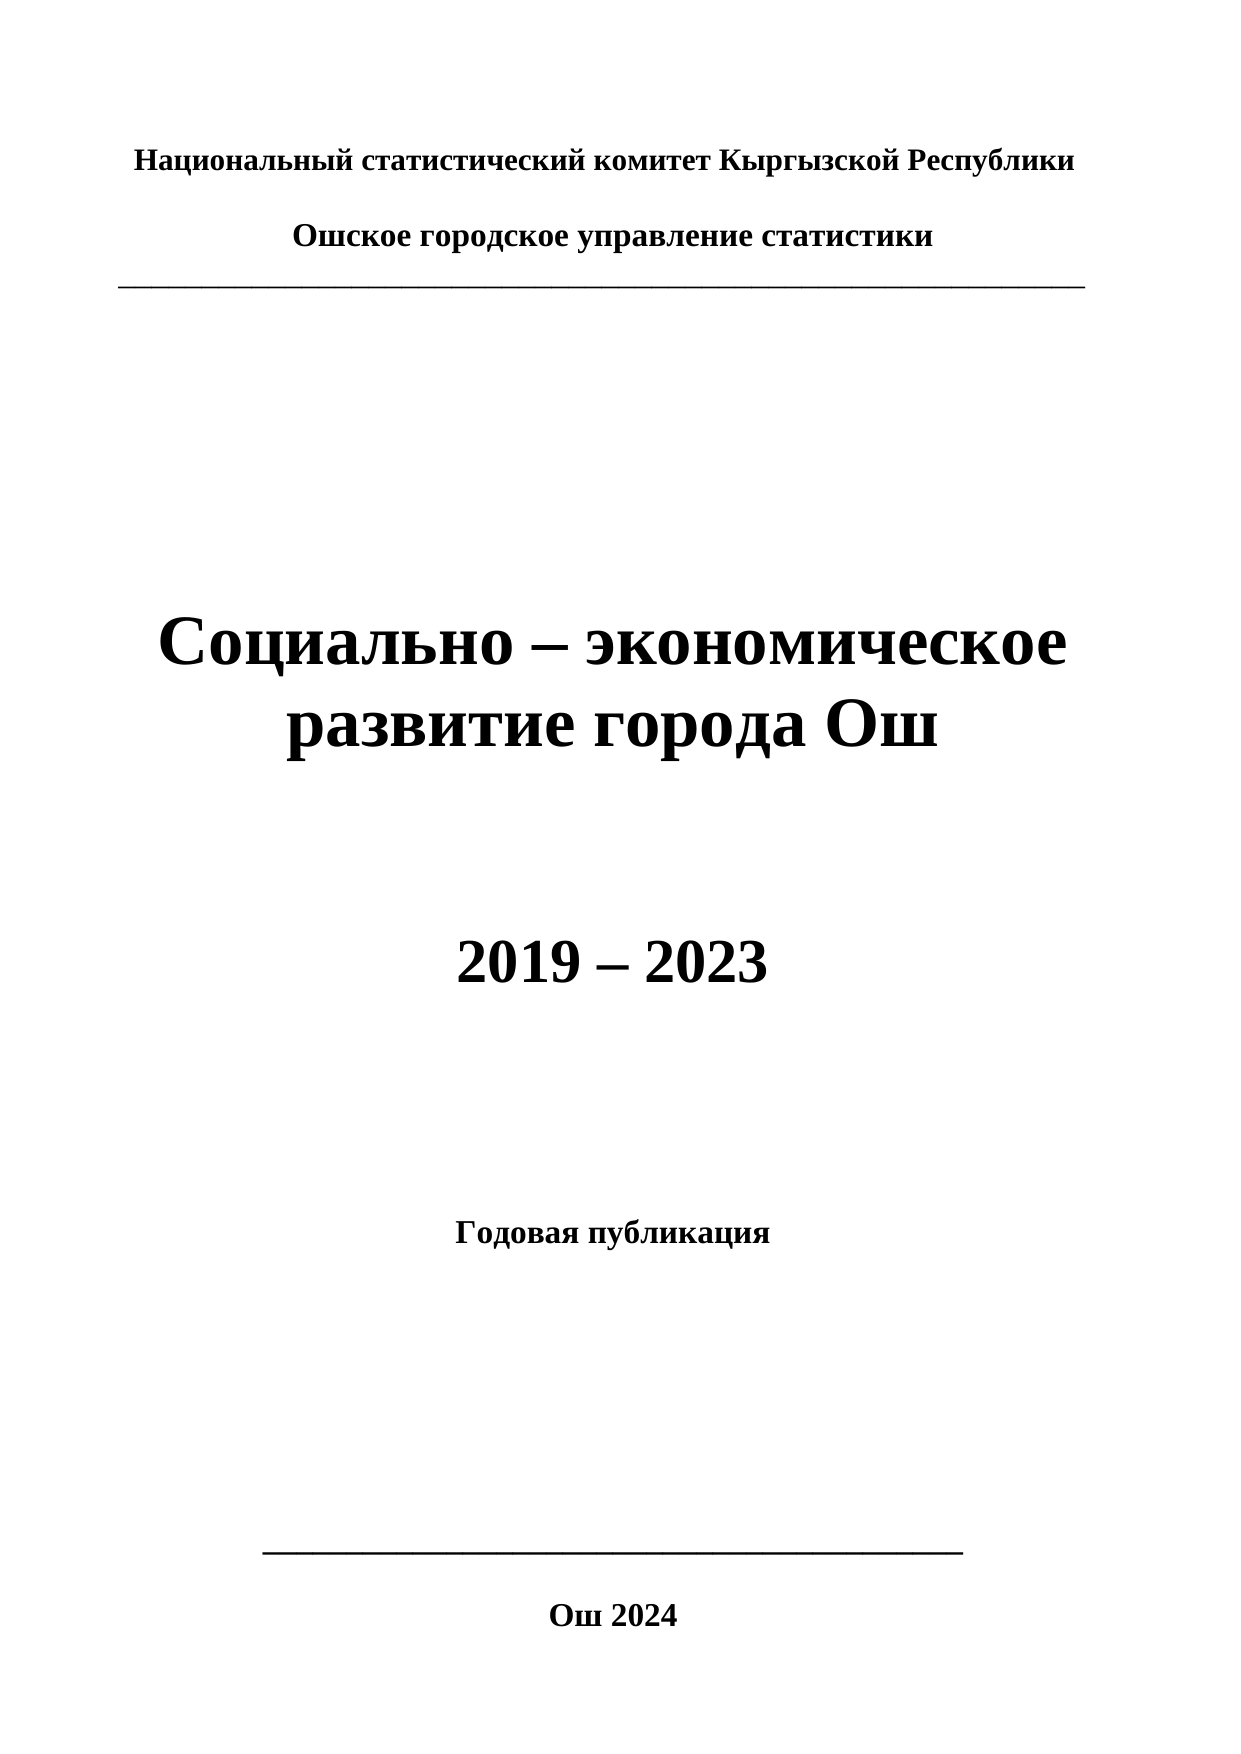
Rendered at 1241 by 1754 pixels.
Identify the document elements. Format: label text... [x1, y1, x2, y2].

text __________________________________________ [118, 1519, 1107, 1557]
text развитие города Ош [118, 680, 1107, 761]
text Годовая публикация [118, 1212, 1107, 1251]
text __________________________________________________________ [118, 253, 1107, 292]
text Национальный статистический комитет Кыргызской Республики [118, 141, 1107, 177]
text Ош 2024 [118, 1596, 1107, 1634]
text 2019 – 2023 [118, 924, 1107, 996]
text Социально – экономическое [118, 598, 1107, 680]
text Ошское городское управление статистики [118, 215, 1107, 253]
